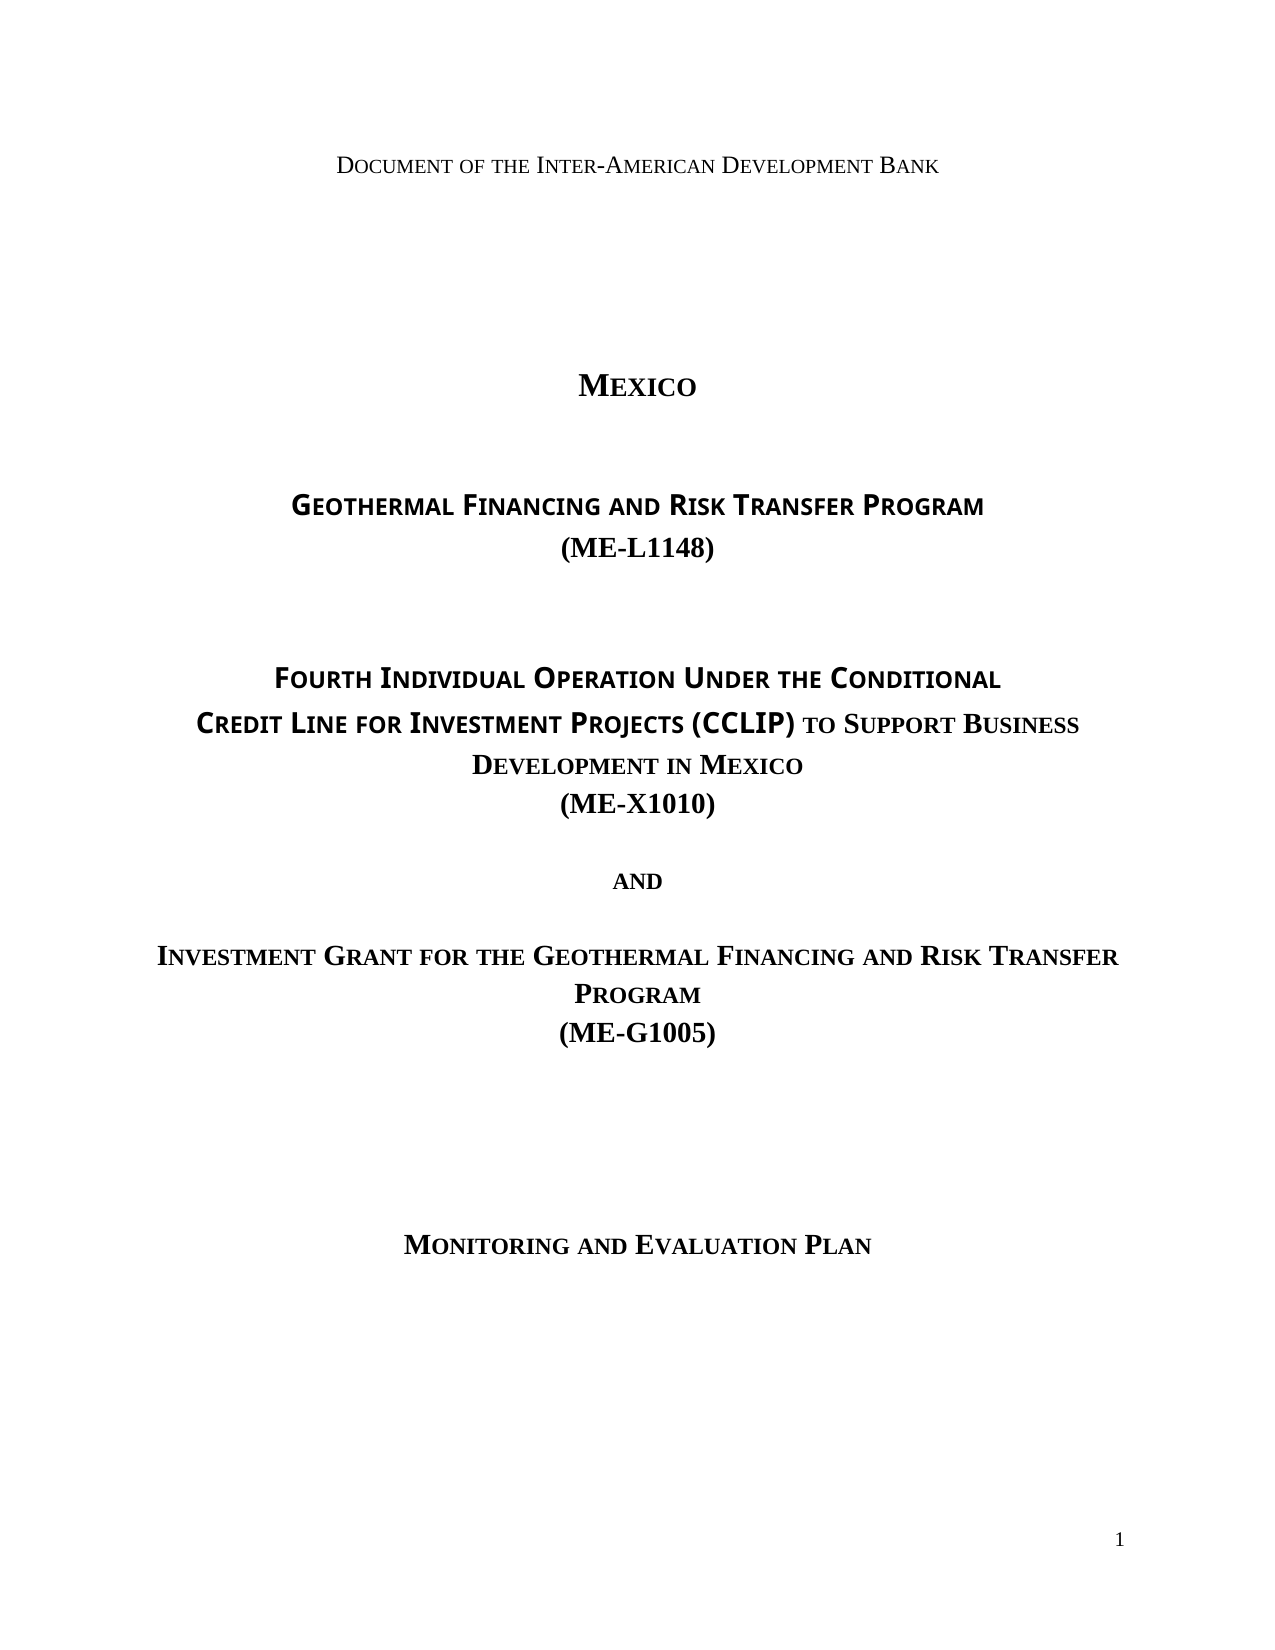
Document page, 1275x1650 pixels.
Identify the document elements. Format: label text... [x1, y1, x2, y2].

text Geothermal Financing and Risk Transfer Program [150, 484, 1125, 524]
text (ME-L1148) [150, 530, 1125, 563]
text (ME-G1005) [150, 1015, 1125, 1048]
text Credit Line for Investment Projects (CCLIP) to Support Business Development in Mexico [150, 702, 1125, 781]
text and [150, 862, 1125, 895]
text Mexico [150, 365, 1125, 404]
text Document of the Inter-American Development Bank [150, 150, 1125, 179]
text Fourth Individual Operation Under the Conditional [150, 657, 1125, 697]
text Investment Grant for the Geothermal Financing and Risk Transfer Program [150, 938, 1125, 1010]
text Monitoring and Evaluation Plan [150, 1227, 1125, 1261]
text (ME-X1010) [150, 786, 1125, 819]
